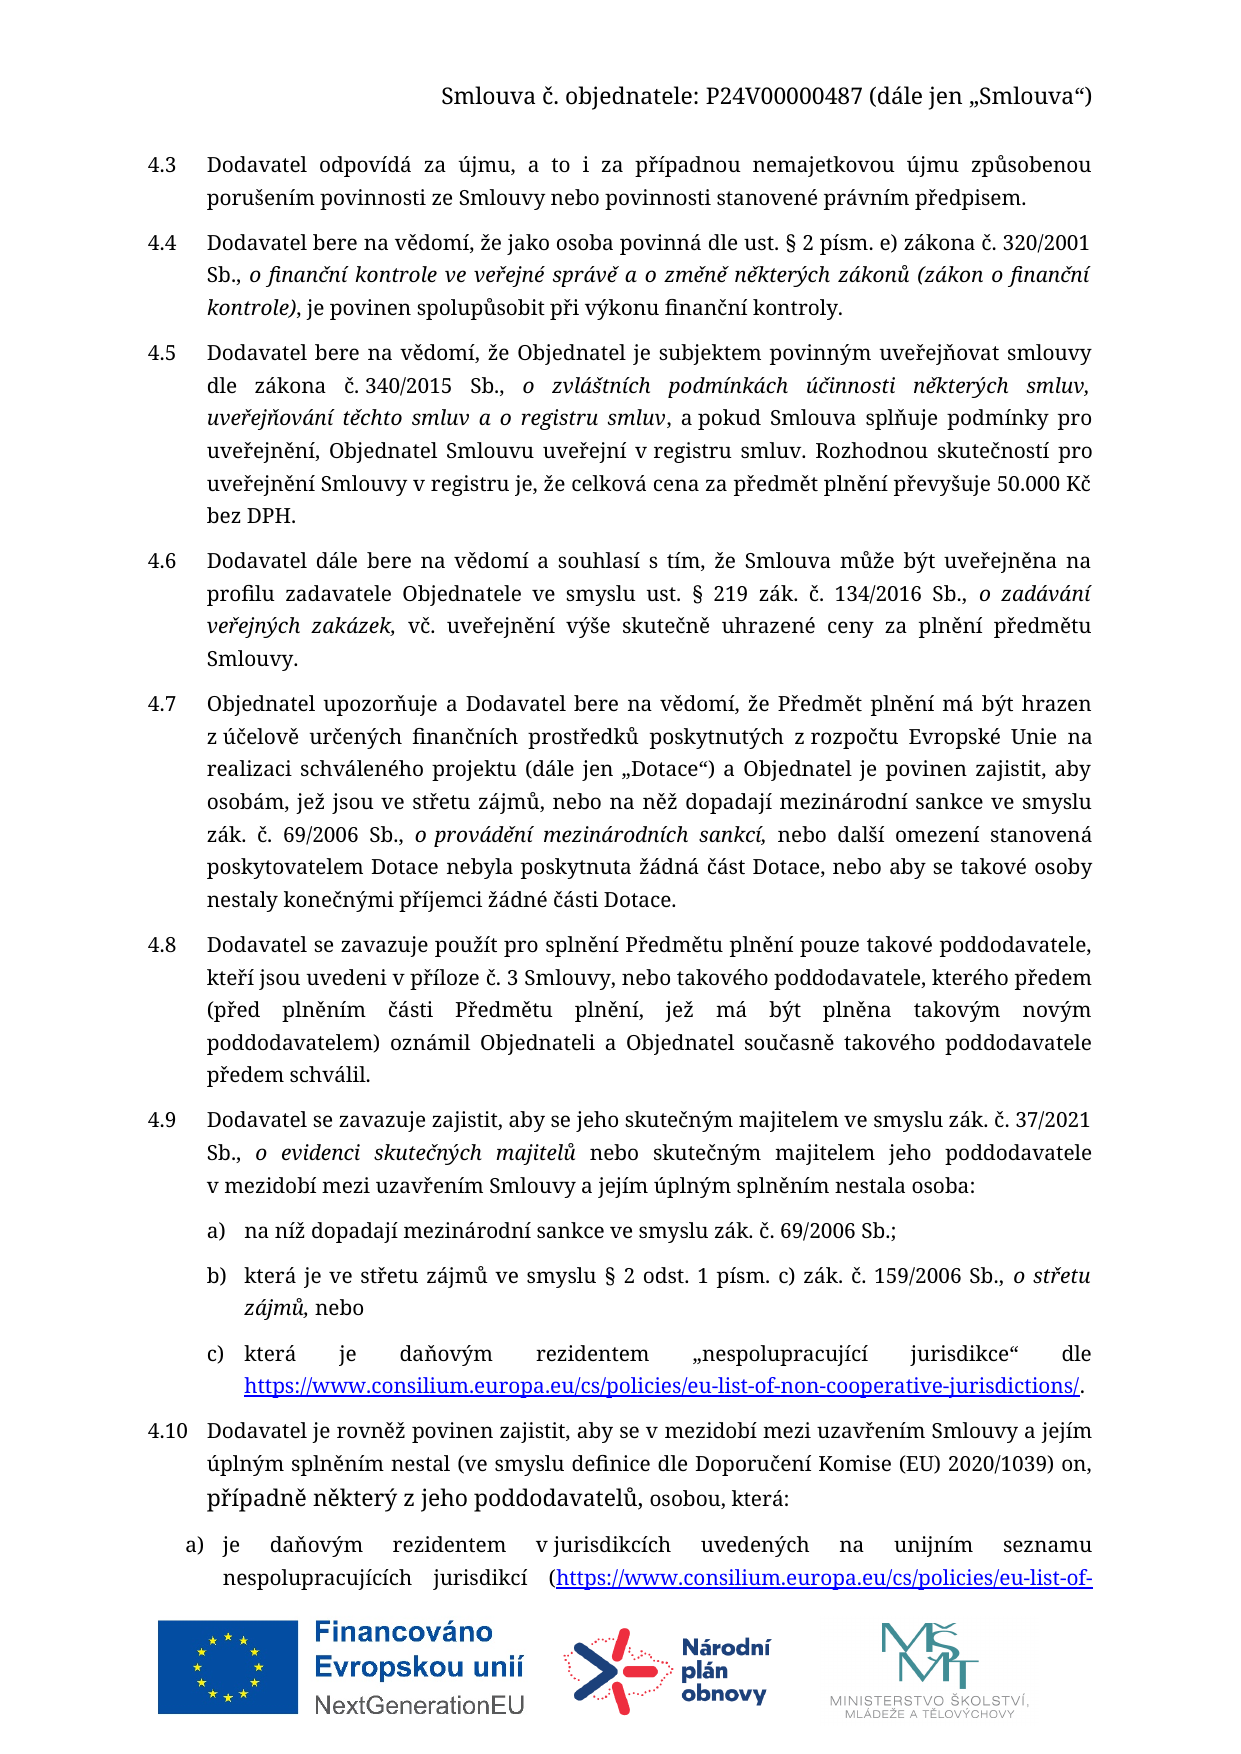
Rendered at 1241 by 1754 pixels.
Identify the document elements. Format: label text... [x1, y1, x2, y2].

list Objednatel upozorňuje a Dodavatel bere na vědomí, že Předmět plnění má být hrazen z účelově určených finančních prostředků poskytnutých z rozpočtu Evropské Unie na realizaci schváleného projektu (dále jen „Dotace“) a Objednatel je povinen zajistit, aby osobám, jež jsou ve střetu zájmů, nebo na něž dopadají mezinárodní sankce ve smyslu zák. č. 69/2006 Sb., o provádění mezinárodních sankcí, nebo další omezení stanovená poskytovatelem Dotace nebyla poskytnuta žádná část Dotace, nebo aby se takové osoby nestaly konečnými příjemci žádné části Dotace. [148, 689, 1093, 913]
list Dodavatel bere na vědomí, že jako osoba povinná dle ust. § 2 písm. e) zákona č. 320/2001 Sb., o finanční kontrole ve veřejné správě a o změně některých zákonů (zákon o finanční kontrole), je povinen spolupůsobit při výkonu finanční kontroly. [148, 228, 1093, 322]
picture [147, 1605, 789, 1726]
list Dodavatel dále bere na vědomí a souhlasí s tím, že Smlouva může být uveřejněna na profilu zadavatele Objednatele ve smyslu ust. § 219 zák. č. 134/2016 Sb., o zadávání veřejných zakázek, vč. uveřejnění výše skutečně uhrazené ceny za plnění předmětu Smlouvy. [148, 546, 1093, 673]
list Dodavatel bere na vědomí, že Objednatel je subjektem povinným uveřejňovat smlouvy dle zákona č. 340/2015 Sb., o zvláštních podmínkách účinnosti některých smluv, uveřejňování těchto smluv a o registru smluv, a pokud Smlouva splňuje podmínky pro uveřejnění, Objednatel Smlouvu uveřejní v registru smluv. Rozhodnou skutečností pro uveřejnění Smlouvy v registru je, že celková cena za předmět plnění převyšuje 50.000 Kč bez DPH. [148, 338, 1093, 530]
list Dodavatel se zavazuje zajistit, aby se jeho skutečným majitelem ve smyslu zák. č. 37/2021 Sb., o evidenci skutečných majitelů nebo skutečným majitelem jeho poddodavatele v mezidobí mezi uzavřením Smlouvy a jejím úplným splněním nestala osoba: [148, 1106, 1093, 1199]
list která je ve střetu zájmů ve smyslu § 2 odst. 1 písm. c) zák. č. 159/2006 Sb., o střetu zájmů, nebo [207, 1261, 1093, 1322]
list která je daňovým rezidentem „nespolupracující jurisdikce“ dle https://www.consilium.europa.eu/cs/policies/eu-list-of-non-cooperative-jurisdictions/. [207, 1339, 1093, 1400]
list Dodavatel je rovněž povinen zajistit, aby se v mezidobí mezi uzavřením Smlouvy a jejím úplným splněním nestal (ve smyslu definice dle Doporučení Komise (EU) 2020/1039) on, případně některý z jeho poddodavatelů, osobou, která: [148, 1416, 1093, 1513]
picture [820, 1616, 1039, 1726]
list na níž dopadají mezinárodní sankce ve smyslu zák. č. 69/2006 Sb.; [207, 1216, 1093, 1244]
list Dodavatel odpovídá za újmu, a to i za případnou nemajetkovou újmu způsobenou porušením povinnosti ze Smlouvy nebo povinnosti stanovené právním předpisem. [148, 150, 1093, 211]
list Dodavatel se zavazuje použít pro splnění Předmětu plnění pouze takové poddodavatele, kteří jsou uvedeni v příloze č. 3 Smlouvy, nebo takového poddodavatele, kterého předem (před plněním části Předmětu plnění, jež má být plněna takovým novým poddodavatelem) oznámil Objednateli a Objednatel současně takového poddodavatele předem schválil. [148, 930, 1093, 1089]
